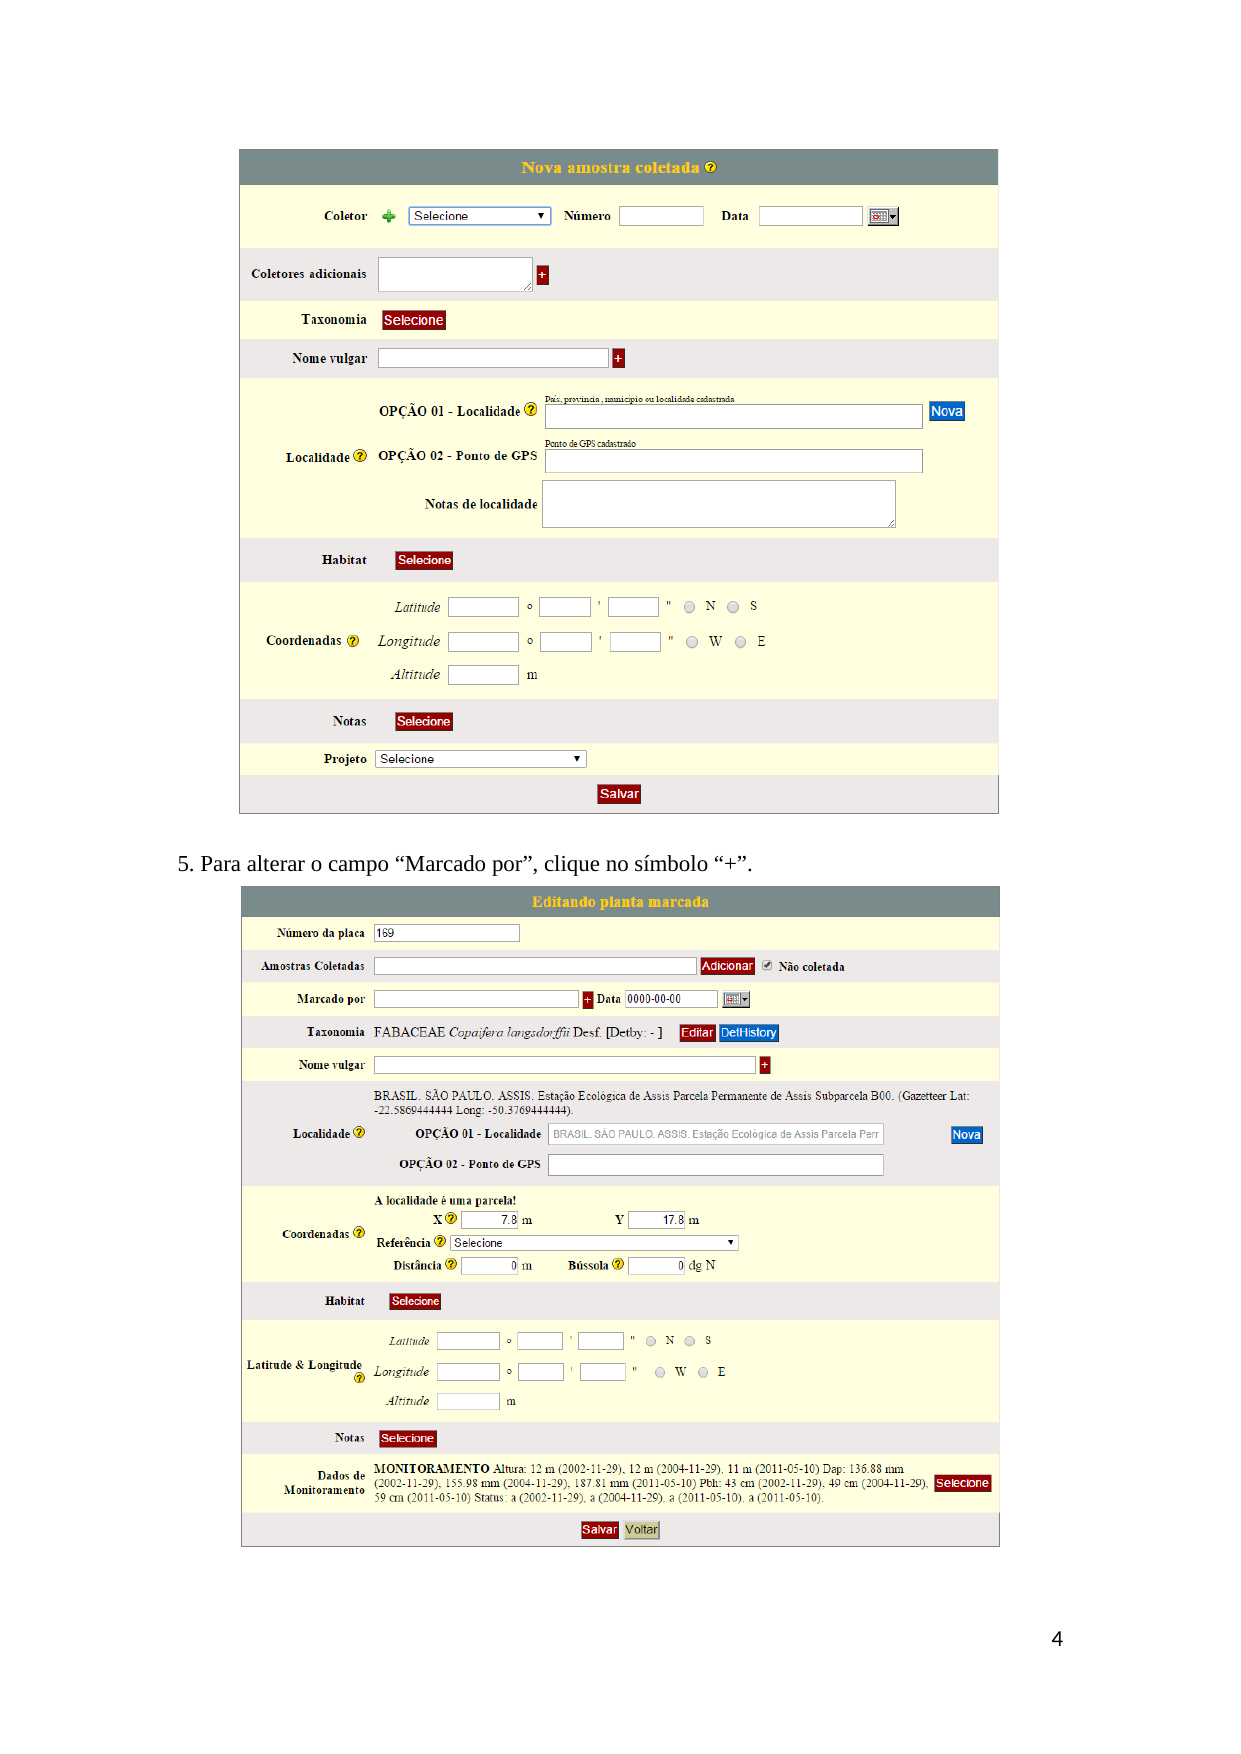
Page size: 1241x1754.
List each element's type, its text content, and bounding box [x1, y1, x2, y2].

picture [238, 880, 1002, 1550]
text 5. Para alterar o campo “Marcado por”, clique no símbolo “+”. [177, 850, 1063, 877]
picture [238, 147, 1002, 816]
